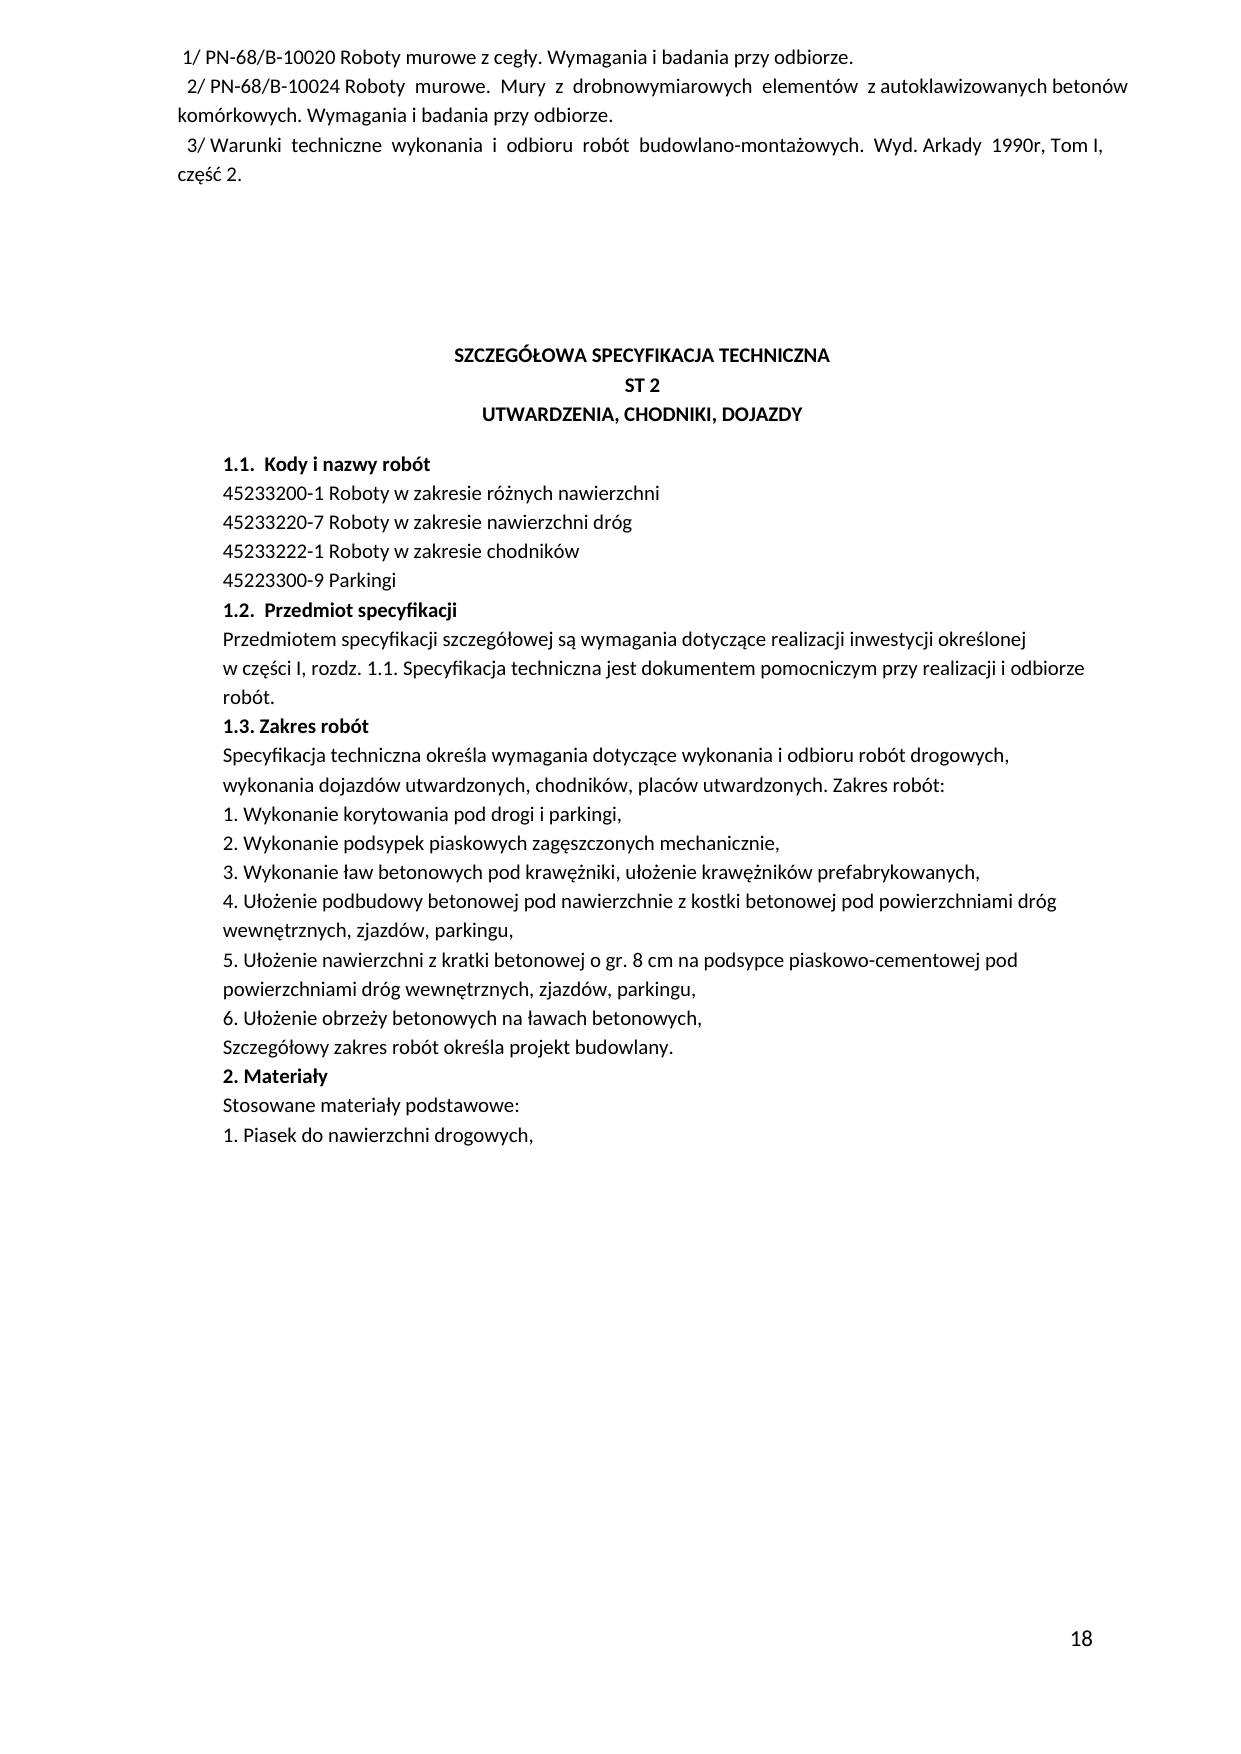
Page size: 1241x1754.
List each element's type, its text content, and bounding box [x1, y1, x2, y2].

text 1/ PN-68/B-10020 Roboty murowe z cegły. Wymagania i badania przy odbiorze. [177, 44, 1137, 70]
text SZCZEGÓŁOWA SPECYFIKACJA TECHNICZNA ST 2 UTWARDZENIA, CHODNIKI, DOJAZDY [148, 343, 1137, 426]
text 2/ PN-68/B-10024 Roboty murowe. Mury z drobnowymiarowych elementów z autoklawizowanych betonów komórkowych. Wymagania i badania przy odbiorze. [177, 73, 1137, 128]
text 3/ Warunki techniczne wykonania i odbioru robót budowlano-montażowych. Wyd. Arkady 1990r, Tom I, część 2. [177, 132, 1137, 186]
list 1.3. Zakres robót Specyfikacja techniczna określa wymagania dotyczące wykonania i odbioru robót drogowych, wykonania dojazdów utwardzonych, chodników, placów utwardzonych. Zakres robót: 1. Wykonanie korytowania pod drogi i parkingi, 2. Wykonanie podsypek piaskowych zagęszczonych mechanicznie, 3. Wykonanie ław betonowych pod krawężniki, ułożenie krawężników prefabrykowanych, 4. Ułożenie podbudowy betonowej pod nawierzchnie z kostki betonowej pod powierzchniami dróg wewnętrznych, zjazdów, parkingu, 5. Ułożenie nawierzchni z kratki betonowej o gr. 8 cm na podsypce piaskowo-cementowej pod powierzchniami dróg wewnętrznych, zjazdów, parkingu, 6. Ułożenie obrzeży betonowych na ławach betonowych, Szczegółowy zakres robót określa projekt budowlany. [223, 713, 1137, 1060]
list 1.1. Kody i nazwy robót 45233200-1 Roboty w zakresie różnych nawierzchni 45233220-7 Roboty w zakresie nawierzchni dróg 45233222-1 Roboty w zakresie chodników 45223300-9 Parkingi 1.2. Przedmiot specyfikacji Przedmiotem specyfikacji szczegółowej są wymagania dotyczące realizacji inwestycji określonej w części I, rozdz. 1.1. Specyfikacja techniczna jest dokumentem pomocniczym przy realizacji i odbiorze robót. [223, 451, 1137, 710]
list 2. Materiały Stosowane materiały podstawowe: 1. Piasek do nawierzchni drogowych, [223, 1063, 1137, 1147]
